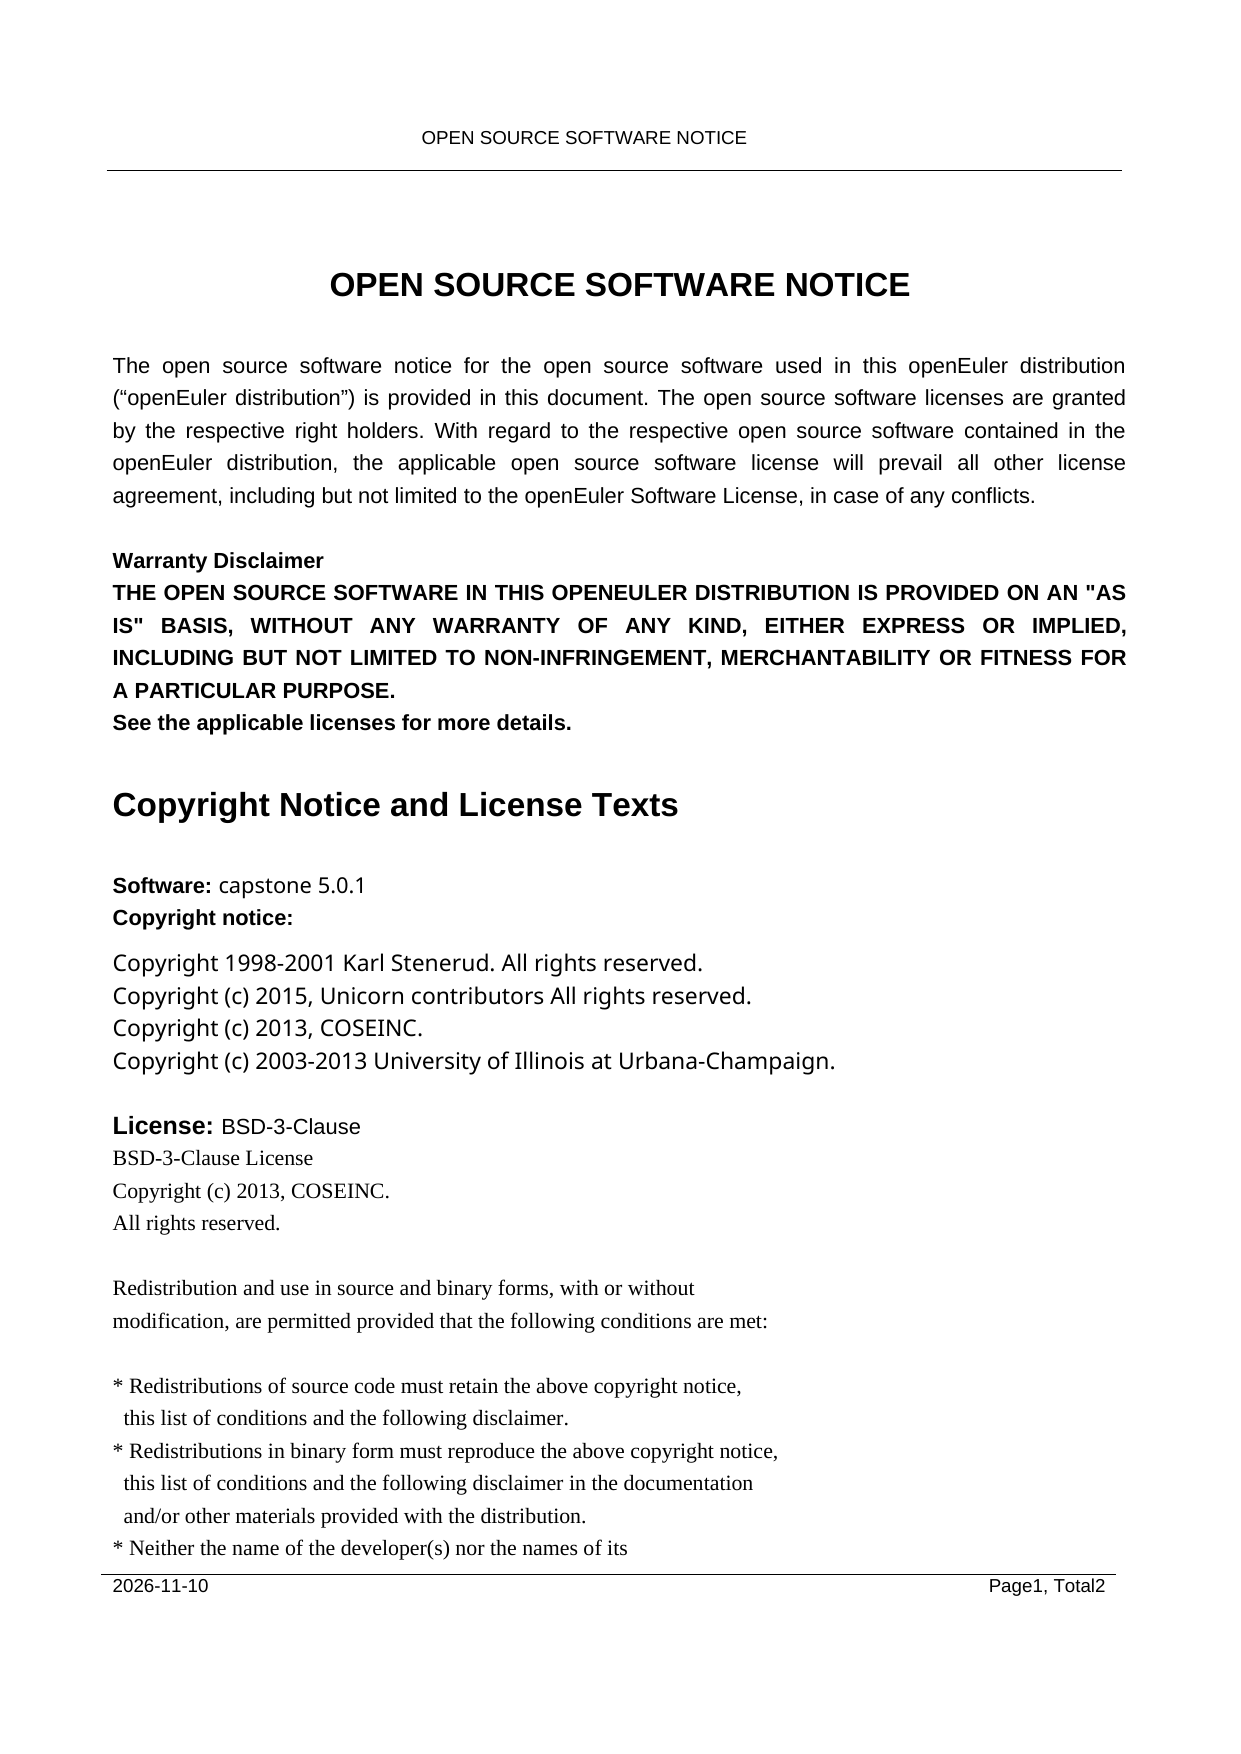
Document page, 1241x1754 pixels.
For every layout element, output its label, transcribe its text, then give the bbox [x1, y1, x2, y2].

text Copyright 1998-2001 Karl Stenerud. All rights reserved. Copyright (c) 2015, Unicorn contributors All rights reserved. Copyright (c) 2013, COSEINC. Copyright (c) 2003-2013 University of Illinois at Urbana-Champaign. [112, 947, 1128, 1109]
text OPEN SOURCE SOFTWARE NOTICE [112, 251, 1128, 316]
text this list of conditions and the following disclaimer in the documentation [112, 1467, 1128, 1499]
text Redistribution and use in source and binary forms, with or without [112, 1272, 1128, 1304]
text and/or other materials provided with the distribution. [112, 1499, 1128, 1532]
text Copyright Notice and License Texts [112, 771, 1128, 836]
text BSD-3-Clause License Copyright (c) 2013, COSEINC. [112, 1142, 1128, 1207]
text The open source software notice for the open source software used in this openEuler distribution (“openEuler distribution”) is provided in this document. The open source software licenses are granted by the respective right holders. With regard to the respective open source software contained in the openEuler distribution, the applicable open source software license will prevail all other license agreement, including but not limited to the openEuler Software License, in case of any conflicts. [112, 349, 1128, 511]
title Software: capstone 5.0.1 [112, 869, 1128, 901]
text Copyright notice: [112, 901, 1128, 934]
text * Redistributions of source code must retain the above copyright notice, [112, 1369, 1128, 1402]
text Warranty Disclaimer [112, 544, 1128, 576]
text * Neither the name of the developer(s) nor the names of its [112, 1532, 1128, 1564]
text modification, are permitted provided that the following conditions are met: [112, 1304, 1128, 1337]
text this list of conditions and the following disclaimer. [112, 1402, 1128, 1434]
text THE OPEN SOURCE SOFTWARE IN THIS OPENEULER DISTRIBUTION IS PROVIDED ON AN "AS IS" BASIS, WITHOUT ANY WARRANTY OF ANY KIND, EITHER EXPRESS OR IMPLIED, INCLUDING BUT NOT LIMITED TO NON-INFRINGEMENT, MERCHANTABILITY OR FITNESS FOR A PARTICULAR PURPOSE. See the applicable licenses for more details. [112, 576, 1128, 739]
text All rights reserved. [112, 1207, 1128, 1239]
text License: BSD-3-Clause [112, 1109, 1128, 1142]
text * Redistributions in binary form must reproduce the above copyright notice, [112, 1434, 1128, 1467]
